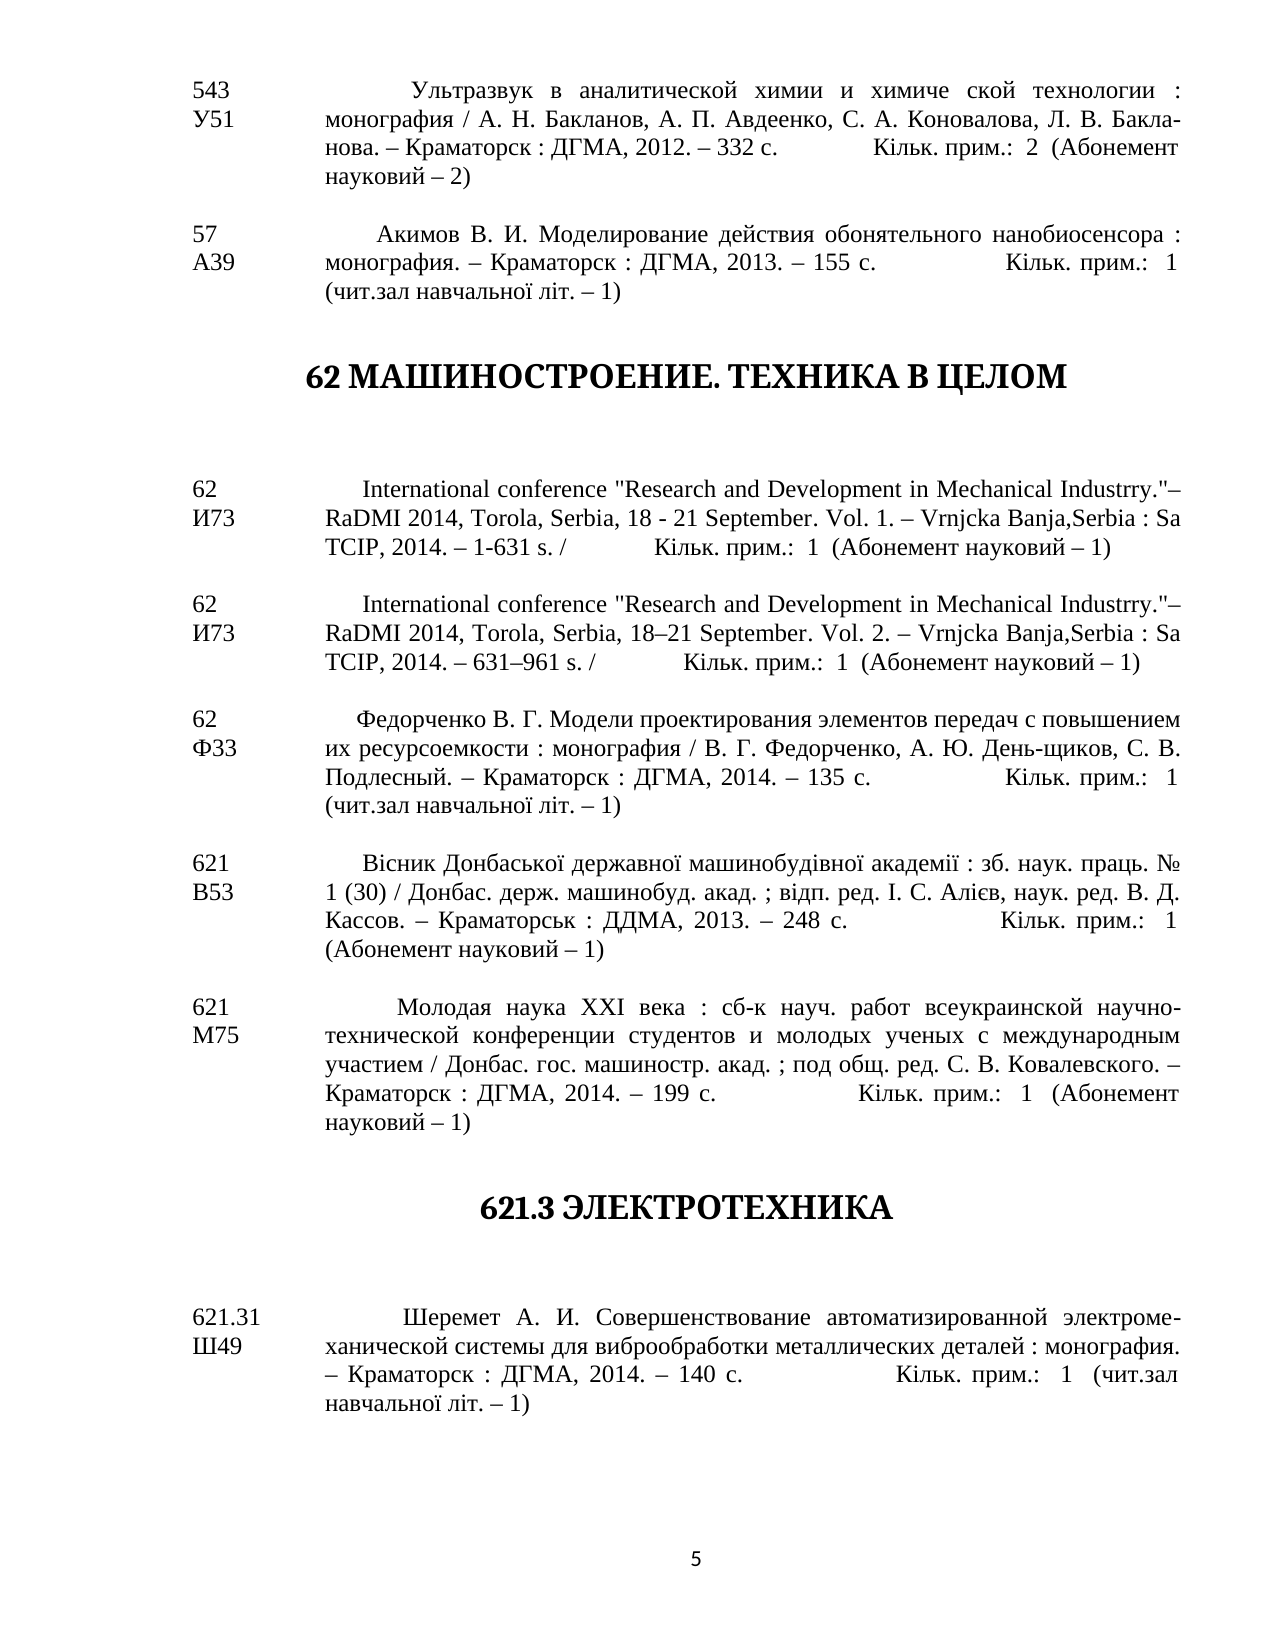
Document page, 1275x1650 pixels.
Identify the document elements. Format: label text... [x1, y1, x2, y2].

table_cell 62 МАШИНОСТРОЕНИЕ. ТЕХНИКА В ЦЕЛОМ [192, 334, 1181, 474]
table_cell Молодая наука ХХI века : сб-к науч. работ всеукраинской научно-технической конференции студентов и молодых ученых с международным участием / Донбас. гос. машиностр. акад. ; под общ. ред. С. В. Ковалевского. – Краматорск : ДГМА, 2014. – 199 с. Кільк. прим.: 1 (Абонемент науковий – 1) [325, 992, 1181, 1164]
table_cell Шеремет А. И. Совершенствование автоматизированной электроме-ханической системы для виброобработки металлических деталей : монография. – Краматорск : ДГМА, 2014. – 140 с. Кільк. прим.: 1 (чит.зал навчальної літ. – 1) [325, 1302, 1181, 1417]
table_cell International conference "Research and Development in Mechanical Industrry."– RaDMI 2014, Torola, Serbia, 18 - 21 September. Vol. 1. – Vrnjcka Banja,Serbia : Sa TCIP, 2014. – 1-631 s. / Кільк. прим.: 1 (Абонемент науковий – 1) [325, 474, 1181, 589]
table_cell 621 М75 [192, 992, 325, 1164]
table_cell International conference "Research and Development in Mechanical Industrry."– RaDMI 2014, Torola, Serbia, 18–21 September. Vol. 2. – Vrnjcka Banja,Serbia : Sa TCIP, 2014. – 631–961 s. / Кільк. прим.: 1 (Абонемент науковий – 1) [325, 589, 1181, 704]
table_cell Вісник Донбаської державної машинобудівної академії : зб. наук. праць. № 1 (30) / Донбас. держ. машинобуд. акад. ; відп. ред. І. С. Алієв, наук. ред. В. Д. Кассов. – Краматорськ : ДДМА, 2013. – 248 с. Кільк. прим.: 1 (Абонемент науковий – 1) [325, 848, 1181, 992]
table_cell 621.31 Ш49 [192, 1302, 325, 1417]
table_cell 62 И73 [192, 474, 325, 589]
table_cell Ультразвук в аналитической химии и химиче ской технологии : монография / А. Н. Бакланов, А. П. Авдеенко, С. А. Коновалова, Л. В. Бакла-нова. – Краматорск : ДГМА, 2012. – 332 с. Кільк. прим.: 2 (Абонемент науковий – 2) [325, 75, 1181, 219]
table_cell Федорченко В. Г. Модели проектирования элементов передач с повышением их ресурсоемкости : монография / В. Г. Федорченко, А. Ю. День-щиков, С. В. Подлесный. – Краматорск : ДГМА, 2014. – 135 с. Кільк. прим.: 1 (чит.зал навчальної літ. – 1) [325, 704, 1181, 848]
table_cell 62 Ф33 [192, 704, 325, 848]
table_cell 543 У51 [192, 75, 325, 219]
table_cell 57 А39 [192, 219, 325, 334]
table_cell 621.3 ЭЛЕКТРОТЕХНИКА [192, 1164, 1181, 1302]
table_cell 621 В53 [192, 848, 325, 992]
table_cell Акимов В. И. Моделирование действия обонятельного нанобиосенсора : монография. – Краматорск : ДГМА, 2013. – 155 с. Кільк. прим.: 1 (чит.зал навчальної літ. – 1) [325, 219, 1181, 334]
table_cell 62 И73 [192, 589, 325, 704]
